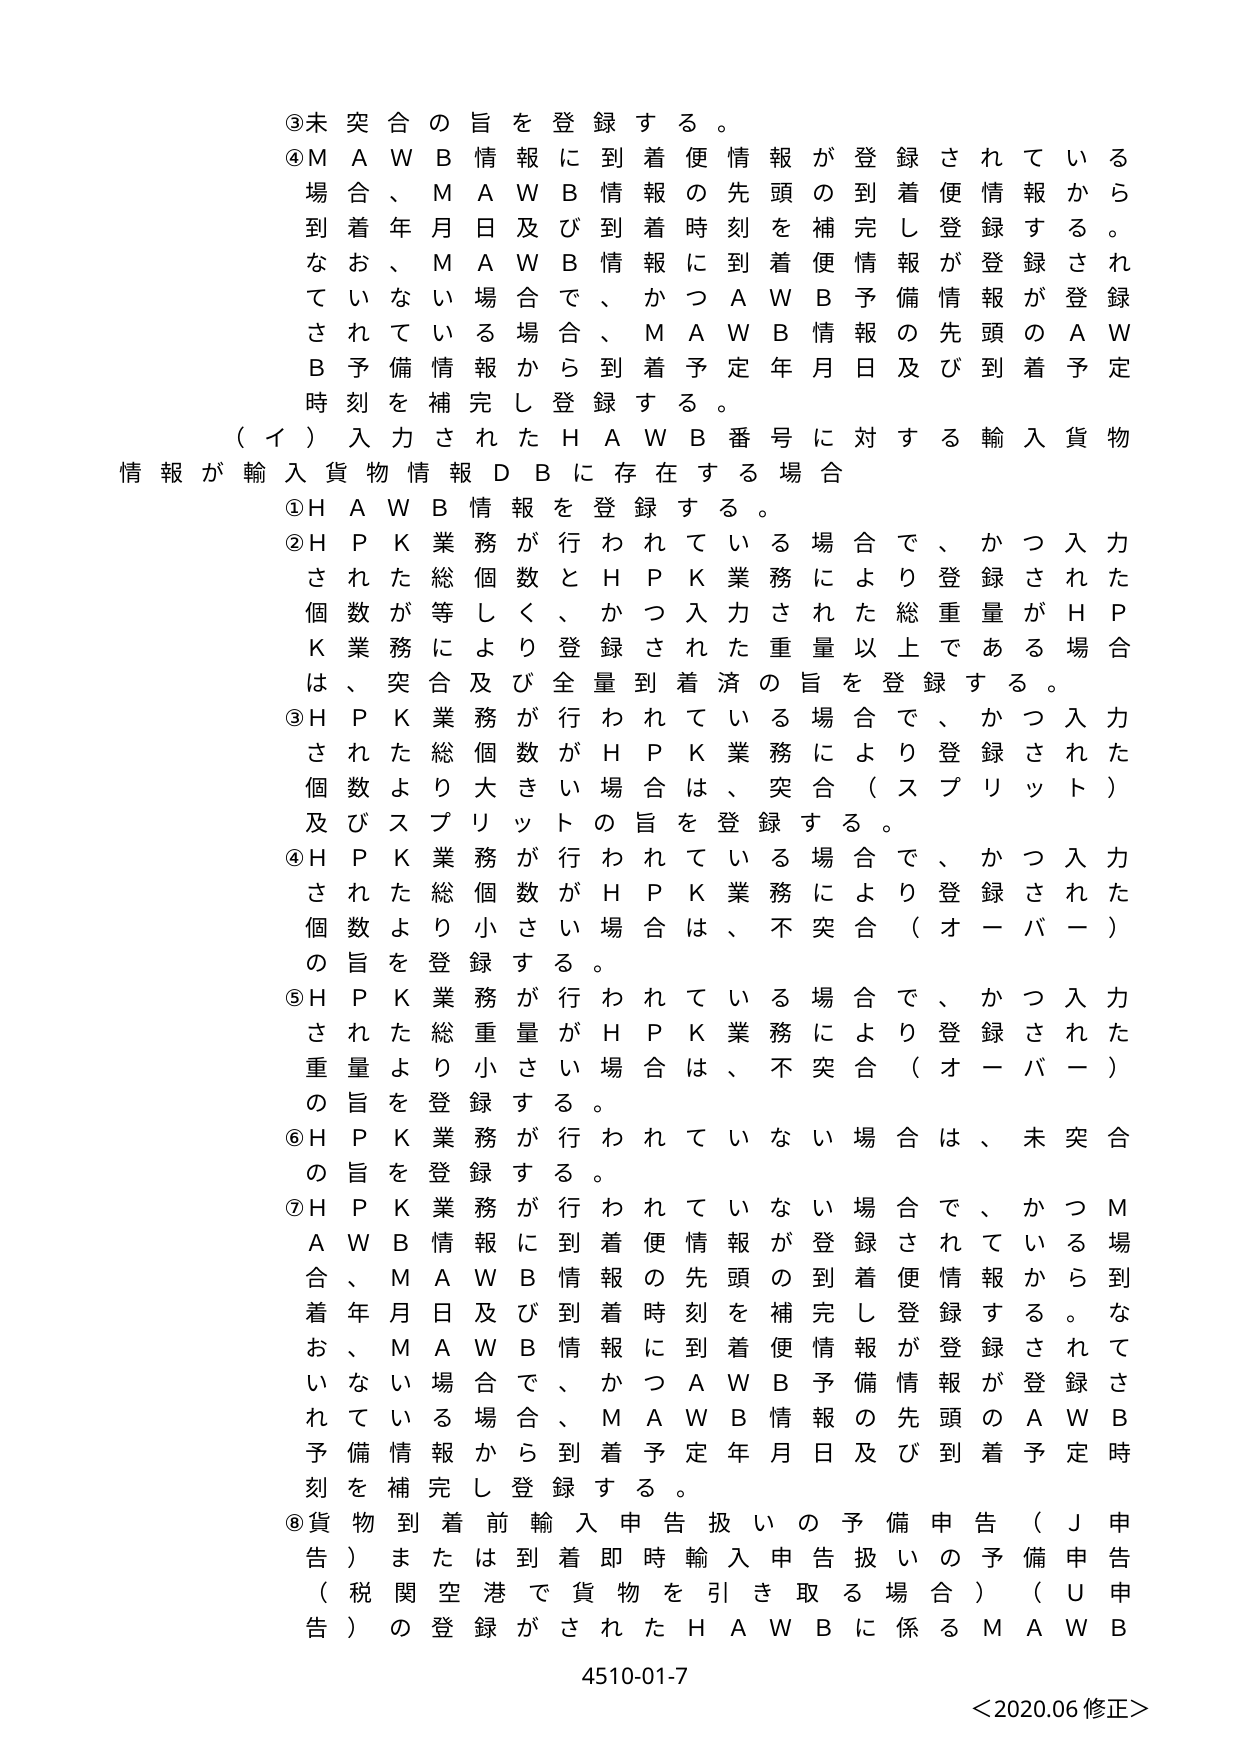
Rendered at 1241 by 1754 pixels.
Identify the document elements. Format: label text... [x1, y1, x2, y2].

text ③未突合の旨を登録する。 [119, 104, 1150, 139]
text ④ＨＰＫ業務が行われている場合で、かつ入力された総個数がＨＰＫ業務により登録された個数より小さい場合は、不突合（オーバー）の旨を登録する。 [265, 839, 1150, 979]
text ⑦ＨＰＫ業務が行われていない場合で、かつＭＡＷＢ情報に到着便情報が登録されている場合、ＭＡＷＢ情報の先頭の到着便情報から到着年月日及び到着時刻を補完し登録する。なお、ＭＡＷＢ情報に到着便情報が登録されていない場合で、かつＡＷＢ予備情報が登録されている場合、ＭＡＷＢ情報の先頭のＡＷＢ予備情報から到着予定年月日及び到着予定時刻を補完し登録する。 [265, 1189, 1150, 1504]
text （イ）入力されたＨＡＷＢ番号に対する輸入貨物情報が輸入貨物情報ＤＢに存在する場合 [119, 419, 1150, 489]
text ④ＭＡＷＢ情報に到着便情報が登録されている場合、ＭＡＷＢ情報の先頭の到着便情報から到着年月日及び到着時刻を補完し登録する。なお、ＭＡＷＢ情報に到着便情報が登録されていない場合で、かつＡＷＢ予備情報が登録されている場合、ＭＡＷＢ情報の先頭のＡＷＢ予備情報から到着予定年月日及び到着予定時刻を補完し登録する。 [265, 139, 1150, 419]
text ⑤ＨＰＫ業務が行われている場合で、かつ入力された総重量がＨＰＫ業務により登録された重量より小さい場合は、不突合（オーバー）の旨を登録する。 [265, 979, 1150, 1119]
text ③ＨＰＫ業務が行われている場合で、かつ入力された総個数がＨＰＫ業務により登録された個数より大きい場合は、突合（スプリット）及びスプリットの旨を登録する。 [265, 699, 1150, 839]
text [265, 1504, 1150, 1644]
text ②ＨＰＫ業務が行われている場合で、かつ入力された総個数とＨＰＫ業務により登録された個数が等しく、かつ入力された総重量がＨＰＫ業務により登録された重量以上である場合は、突合及び全量到着済の旨を登録する。 [265, 524, 1150, 699]
text ①ＨＡＷＢ情報を登録する。 [265, 489, 1150, 524]
text ⑥ＨＰＫ業務が行われていない場合は、未突合の旨を登録する。 [265, 1119, 1150, 1189]
